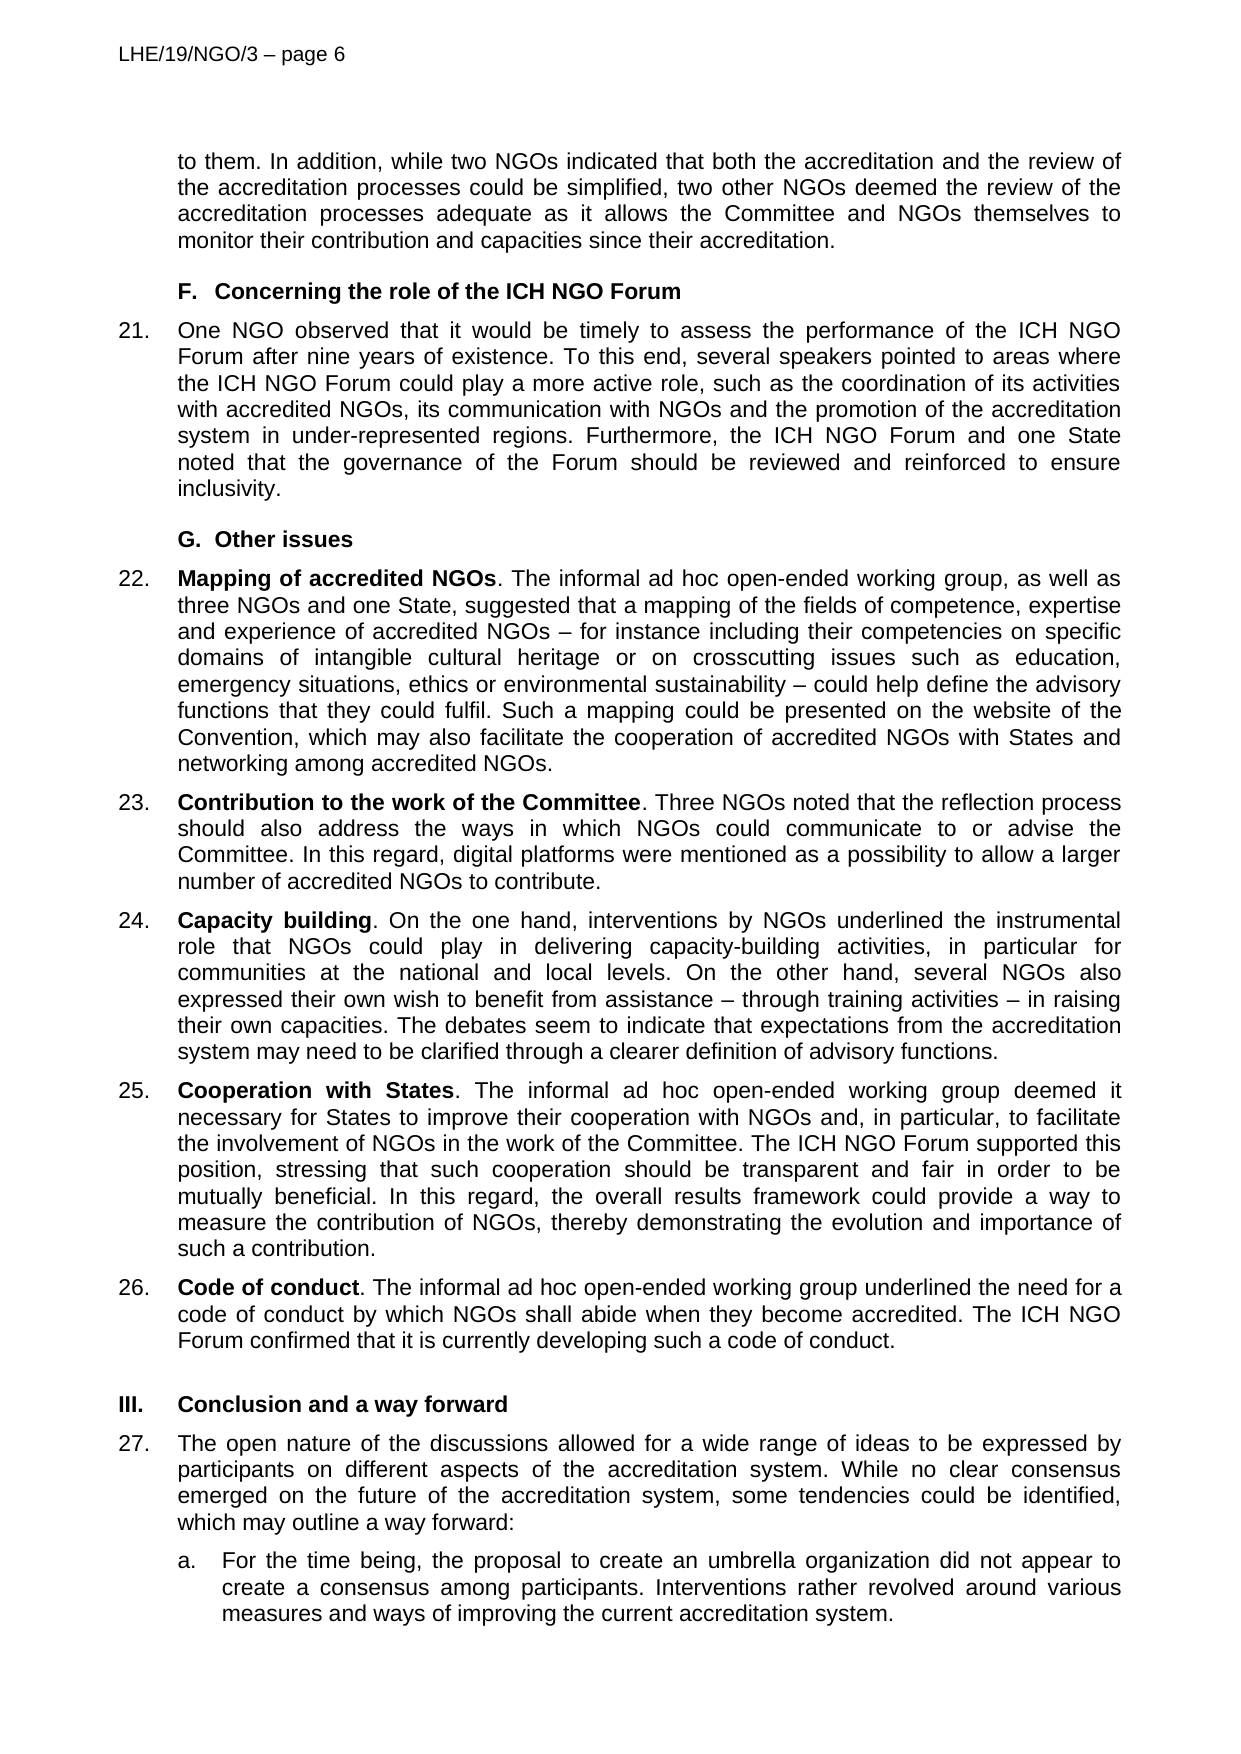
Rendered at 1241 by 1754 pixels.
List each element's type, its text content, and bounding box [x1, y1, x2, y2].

list Capacity building. On the one hand, interventions by NGOs underlined the instrumental role that NGOs could play in delivering capacity-building activities, in particular for communities at the national and local levels. On the other hand, several NGOs also expressed their own wish to benefit from assistance – through training activities – in raising their own capacities. The debates seem to indicate that expectations from the accreditation system may need to be clarified through a clearer definition of advisory functions. [118, 907, 1122, 1065]
list Conclusion and a way forward [118, 1391, 1122, 1417]
list For the time being, the proposal to create an umbrella organization did not appear to create a consensus among participants. Interventions rather revolved around various measures and ways of improving the current accreditation system. [177, 1547, 1122, 1627]
list Mapping of accredited NGOs. The informal ad hoc open-ended working group, as well as three NGOs and one State, suggested that a mapping of the fields of competence, expertise and experience of accredited NGOs – for instance including their competencies on specific domains of intangible cultural heritage or on crosscutting issues such as education, emergency situations, ethics or environmental sustainability – could help define the advisory functions that they could fulfil. Such a mapping could be presented on the website of the Convention, which may also facilitate the cooperation of accredited NGOs with States and networking among accredited NGOs. [118, 565, 1122, 776]
list Code of conduct. The informal ad hoc open-ended working group underlined the need for a code of conduct by which NGOs shall abide when they become accredited. The ICH NGO Forum confirmed that it is currently developing such a code of conduct. [118, 1274, 1122, 1353]
list Cooperation with States. The informal ad hoc open-ended working group deemed it necessary for States to improve their cooperation with NGOs and, in particular, to facilitate the involvement of NGOs in the work of the Committee. The ICH NGO Forum supported this position, stressing that such cooperation should be transparent and fair in order to be mutually beneficial. In this regard, the overall results framework could provide a way to measure the contribution of NGOs, thereby demonstrating the evolution and importance of such a contribution. [118, 1077, 1122, 1262]
list One NGO observed that it would be timely to assess the performance of the ICH NGO Forum after nine years of existence. To this end, several speakers pointed to areas where the ICH NGO Forum could play a more active role, such as the coordination of its activities with accredited NGOs, its communication with NGOs and the promotion of the accreditation system in under-represented regions. Furthermore, the ICH NGO Forum and one State noted that the governance of the Forum should be reviewed and reinforced to ensure inclusivity. [118, 317, 1122, 501]
list The open nature of the discussions allowed for a wide range of ideas to be expressed by participants on different aspects of the accreditation system. While no clear consensus emerged on the future of the accreditation system, some tendencies could be identified, which may outline a way forward: [118, 1429, 1122, 1535]
list Concerning the role of the ICH NGO Forum [177, 278, 1122, 304]
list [118, 148, 1122, 253]
list Other issues [177, 526, 1122, 553]
list Contribution to the work of the Committee. Three NGOs noted that the reflection process should also address the ways in which NGOs could communicate to or advise the Committee. In this regard, digital platforms were mentioned as a possibility to allow a larger number of accredited NGOs to contribute. [118, 789, 1122, 894]
